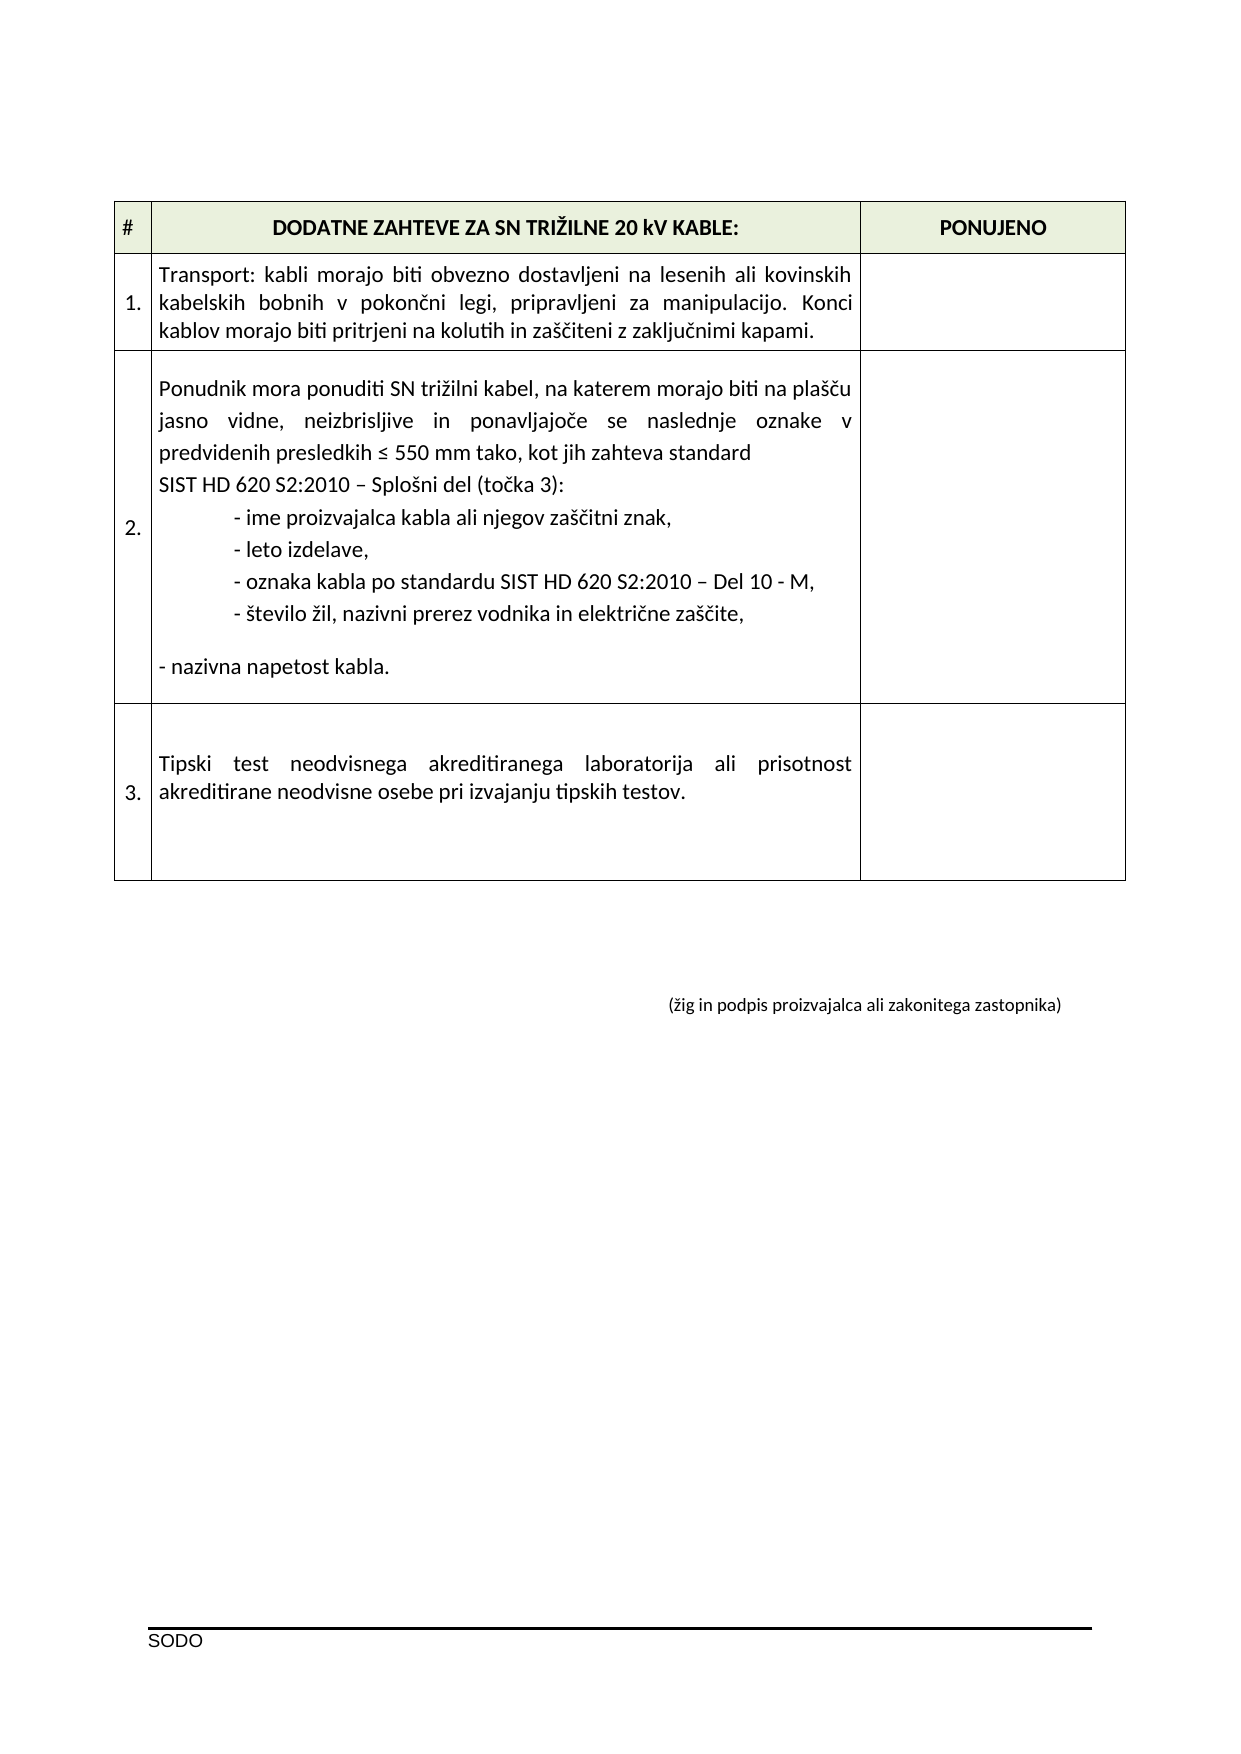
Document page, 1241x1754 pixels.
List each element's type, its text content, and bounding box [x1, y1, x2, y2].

table_header DODATNE ZAHTEVE ZA SN TRIŽILNE 20 kV KABLE: [152, 202, 860, 253]
table_cell 1. [115, 254, 151, 350]
table_header PONUJENO [861, 202, 1125, 253]
table_cell Ponudnik mora ponuditi SN trižilni kabel, na katerem morajo biti na plašču jasno vidne, neizbrisljive in ponavljajoče se naslednje oznake v predvidenih presledkih ≤ 550 mm tako, kot jih zahteva standard SIST HD 620 S2:2010 – Splošni del (točka 3): - ime proizvajalca kabla ali njegov zaščitni znak, - leto izdelave, - oznaka kabla po standardu SIST HD 620 S2:2010 – Del 10 - M, - število žil, nazivni prerez vodnika in električne zaščite, - nazivna napetost kabla. [152, 351, 860, 703]
table_header # [115, 202, 151, 253]
text (žig in podpis proizvajalca ali zakonitega zastopnika) [590, 993, 1092, 1016]
table_cell Tipski test neodvisnega akreditiranega laboratorija ali prisotnost akreditirane neodvisne osebe pri izvajanju tipskih testov. [152, 704, 860, 880]
table_cell [861, 254, 1125, 350]
table_cell [861, 351, 1125, 703]
table_cell 3. [115, 704, 151, 880]
table_cell [861, 704, 1125, 880]
table_cell 2. [115, 351, 151, 703]
table_cell Transport: kabli morajo biti obvezno dostavljeni na lesenih ali kovinskih kabelskih bobnih v pokončni legi, pripravljeni za manipulacijo. Konci kablov morajo biti pritrjeni na kolutih in zaščiteni z zaključnimi kapami. [152, 254, 860, 350]
